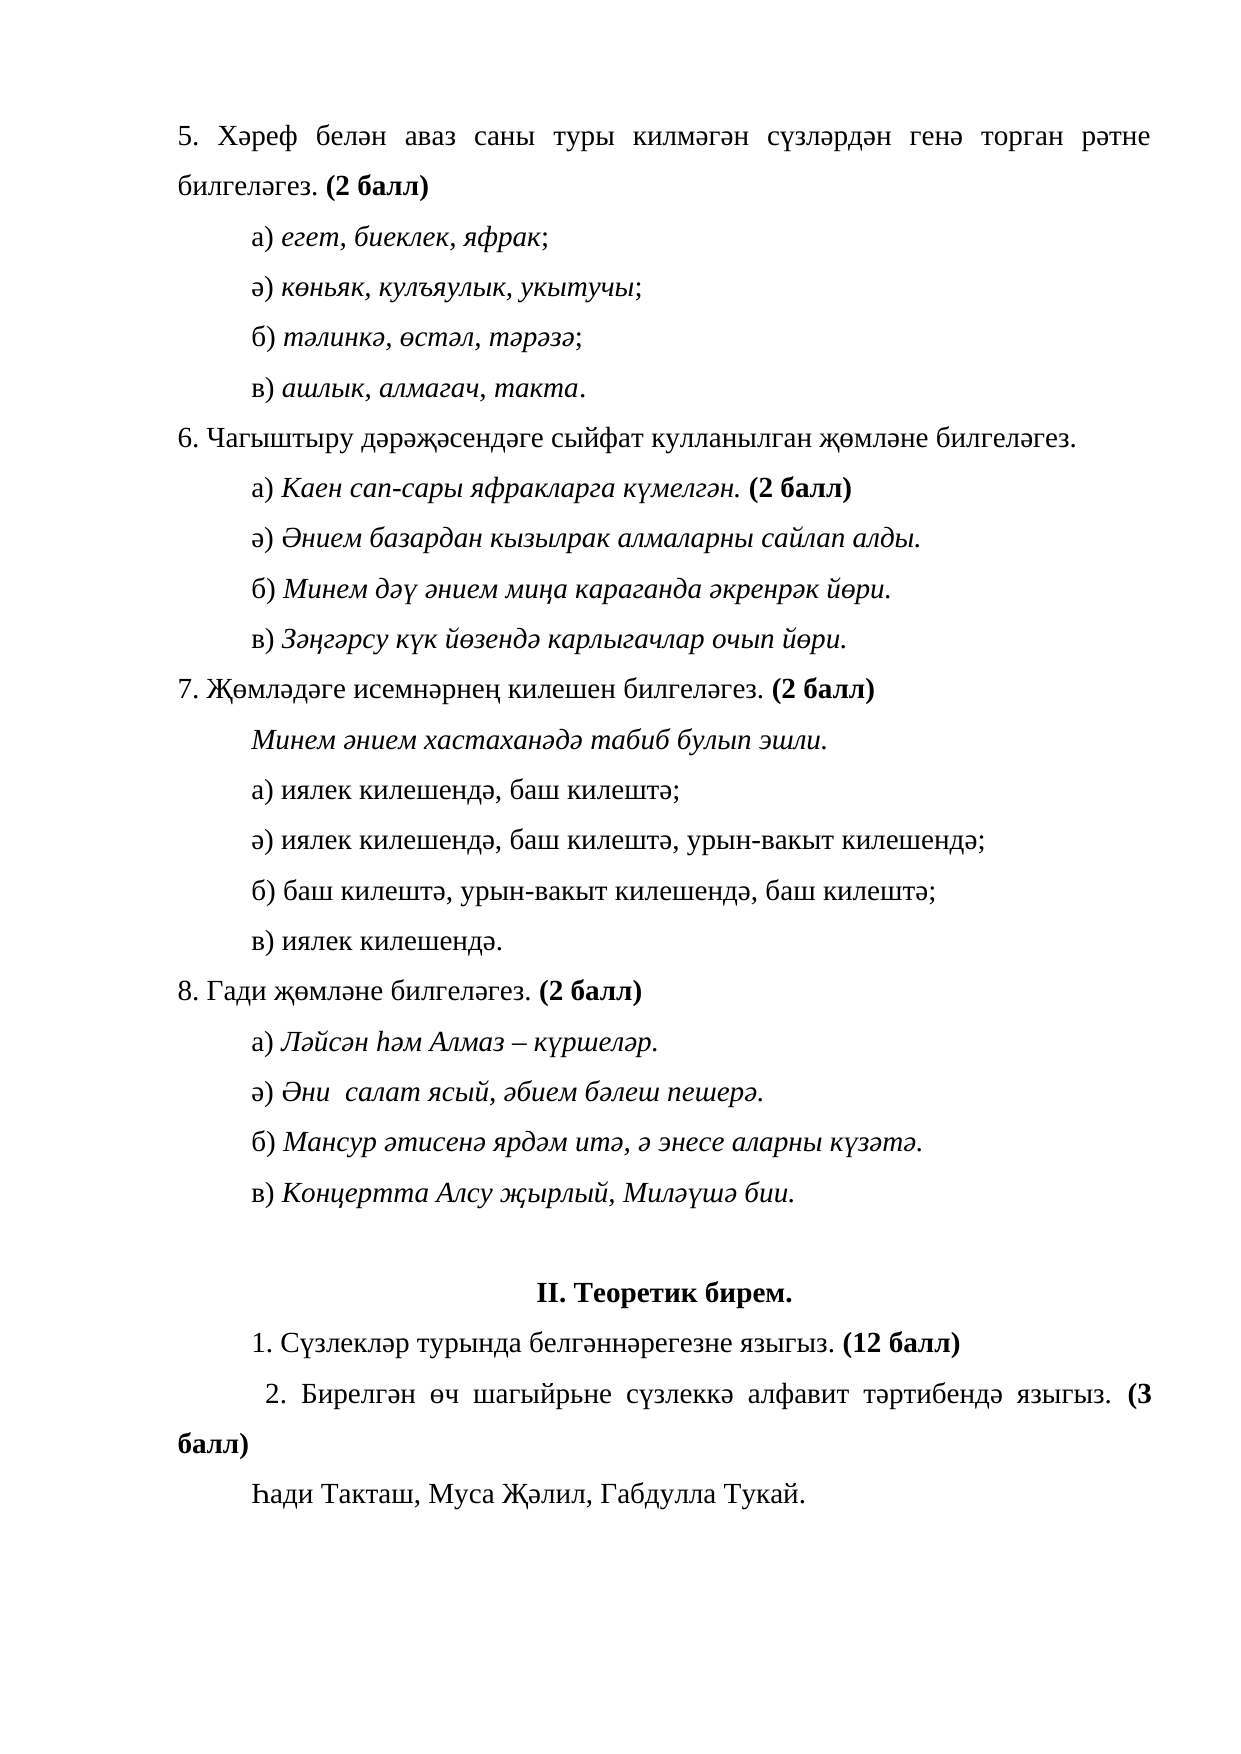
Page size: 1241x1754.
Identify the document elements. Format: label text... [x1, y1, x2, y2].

text а) Каен сап-сары яфракларга күмелгән. (2 балл) [177, 470, 1152, 504]
text б) Мансур әтисенә ярдәм итә, ә энесе аларны күзәтә. [177, 1124, 1152, 1158]
text а) иялек килешендә, баш килештә; [177, 772, 1152, 806]
text в) Концертта Алсу җырлый, Миләүшә бии. [177, 1175, 1152, 1208]
text 7. Җөмләдәге исемнәрнең килешен билгеләгез. (2 балл) [177, 672, 1152, 705]
text в) иялек килешендә. [177, 923, 1152, 957]
text в) Зәңгәрсу күк йөзендә карлыгачлар очып йөри. [177, 621, 1152, 655]
text ә) иялек килешендә, баш килештә, урын-вакыт килешендә; [177, 822, 1152, 856]
text 5. Хәреф белән аваз саны туры килмәгән сүзләрдән генә торган рәтне билгеләгез. (2 балл) [177, 118, 1152, 202]
text ә) Әни салат ясый, әбием бәлеш пешерә. [177, 1074, 1152, 1108]
text 2. Бирелгән өч шагыйрьне сүзлеккә алфавит тәртибендә языгыз. (3 балл) [177, 1376, 1152, 1460]
text ә) Әнием базардан кызылрак алмаларны сайлап алды. [177, 521, 1152, 554]
text Һади Такташ, Муса Җәлил, Габдулла Тукай. [177, 1477, 1152, 1510]
text ә) көньяк, кулъяулык, укытучы; [177, 269, 1152, 303]
text Минем әнием хастаханәдә табиб булып эшли. [177, 722, 1152, 755]
text 6. Чагыштыру дәрәҗәсендәге сыйфат кулланылган җөмләне билгеләгез. [177, 420, 1152, 453]
text б) тәлинкә, өстәл, тәрәзә; [177, 319, 1152, 353]
text 8. Гади җөмләне билгеләгез. (2 балл) [177, 973, 1152, 1007]
text а) Ләйсән һәм Алмаз – күршеләр. [177, 1024, 1152, 1057]
text б) баш килештә, урын-вакыт килешендә, баш килештә; [177, 873, 1152, 906]
text в) ашлык, алмагач, такта. [177, 370, 1152, 403]
text II. Теоретик бирем. [177, 1275, 1152, 1309]
text б) Минем дәү әнием миңа караганда әкренрәк йөри. [177, 571, 1152, 604]
text 1. Сүзлекләр турында белгәннәрегезне языгыз. (12 балл) [177, 1326, 1152, 1359]
text а) егет, биеклек, яфрак; [177, 219, 1152, 252]
